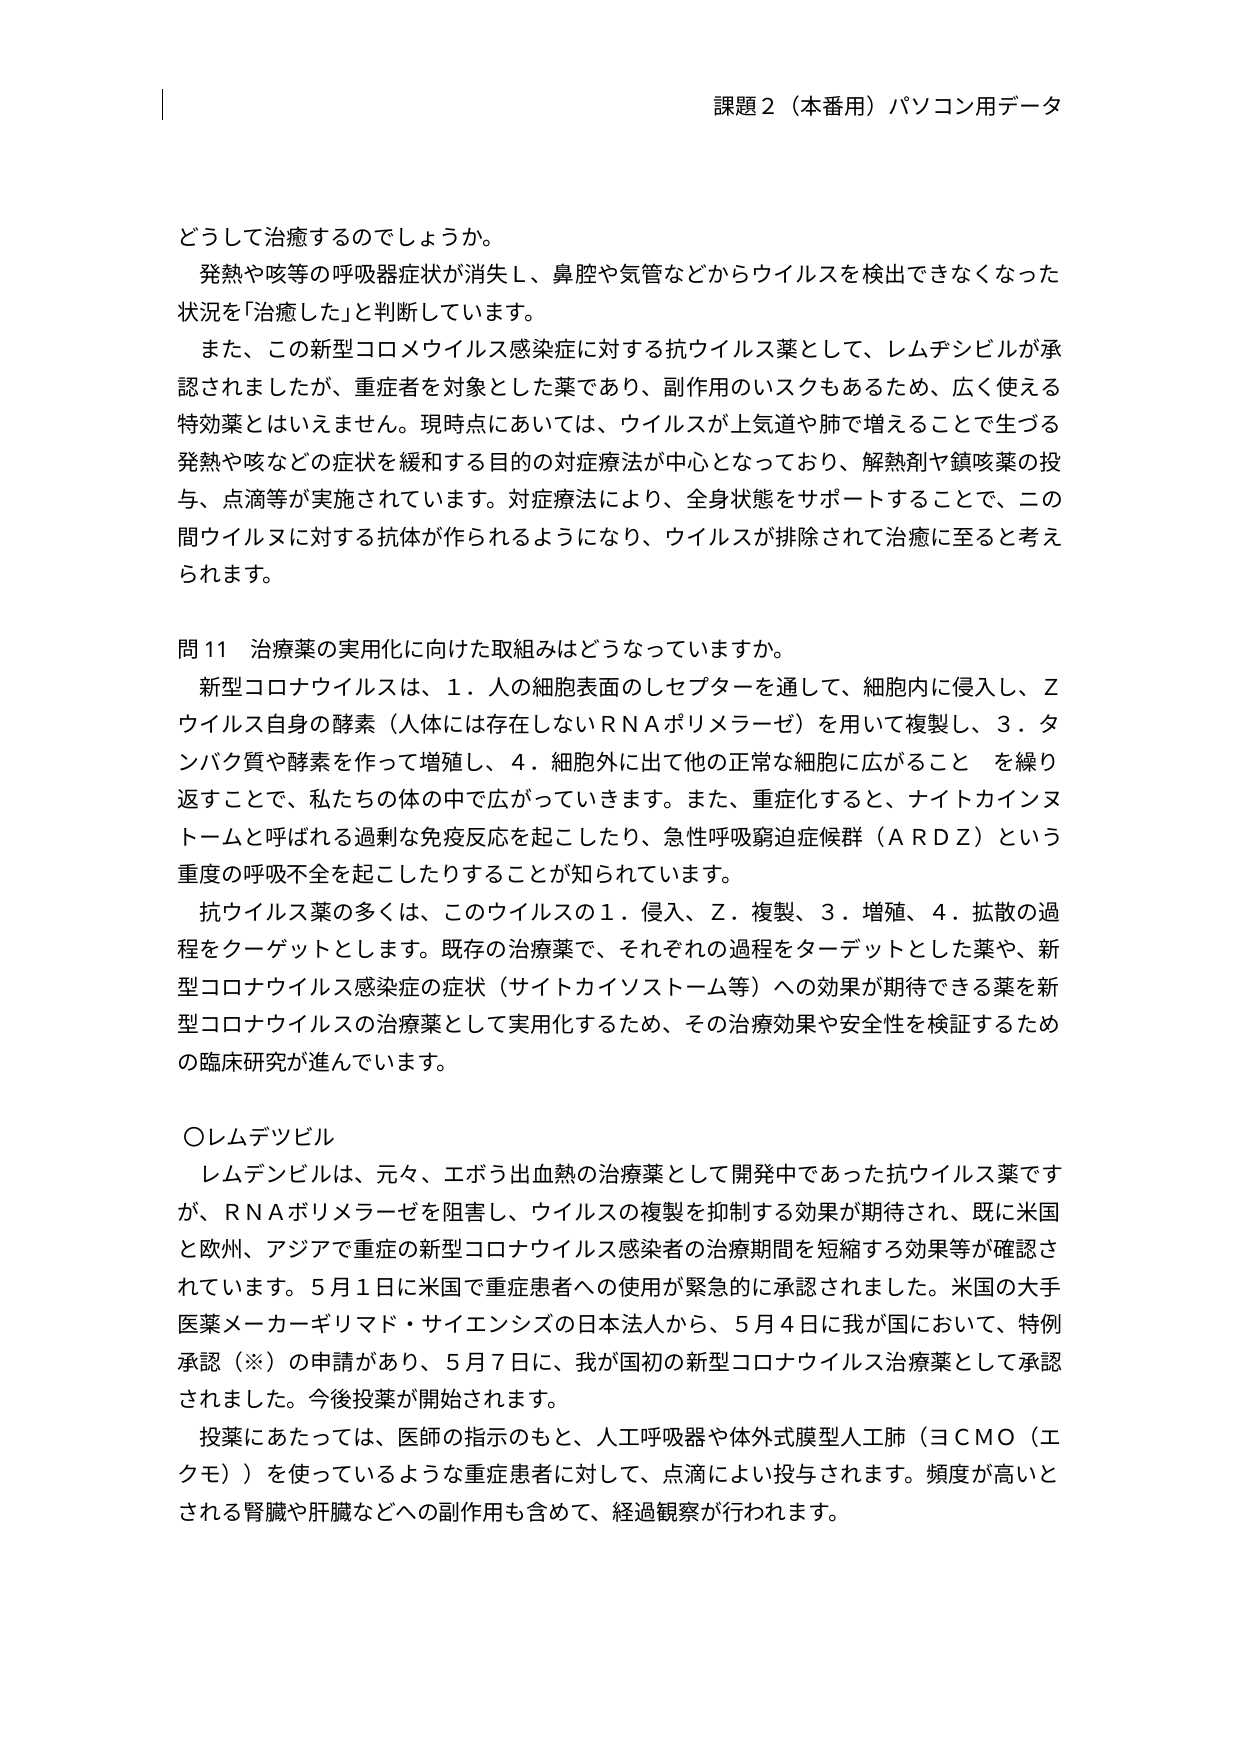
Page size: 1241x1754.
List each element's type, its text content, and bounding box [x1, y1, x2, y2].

text 〇レムデツビル [177, 1117, 1063, 1154]
text 新型コロナウイルスは、１．人の細胞表面のしセプターを通して、細胞内に侵入し、Ｚ．ウイルス自身の酵素（人体には存在しないＲＮＡポリメラーゼ）を用いて複製し、３．タンバク質や酵素を作って増殖し、４．細胞外に出て他の正常な細胞に広がること を繰り返すことで、私たちの体の中で広がっていきます。また、重症化すると、ナイトカインヌトームと呼ばれる過剰な免疫反応を起こしたり、急性呼吸窮迫症候群（ＡＲＤＺ）という重度の呼吸不全を起こしたりすることが知られています。 [177, 667, 1063, 892]
text 投薬にあたっては、医師の指示のもと、人工呼吸器や体外式膜型人工肺（ヨＣＭＯ（エクモ））を使っているような重症患者に対して、点滴によい投与されます。頻度が高いとされる腎臓や肝臓などへの副作用も含めて、経過観察が行われます。 [177, 1417, 1063, 1529]
text 発熱や咳等の呼吸器症状が消失Ｌ、鼻腔や気管などからウイルスを検出できなくなった状況を｢治癒した｣と判断しています。 [177, 254, 1063, 329]
text レムデンビルは、元々、エボう出血熱の治療薬として開発中であった抗ウイルス薬ですが、ＲＮＡボリメラーゼを阻害し、ウイルスの複製を抑制する効果が期待され、既に米国と欧州、アジアで重症の新型コロナウイルス感染者の治療期間を短縮すろ効果等が確認されています。５月１日に米国で重症患者への使用が緊急的に承認されました。米国の大手医薬メーカーギリマド・サイエンシズの日本法人から、５月４日に我が国において、特例承認（※）の申請があり、５月７日に、我が国初の新型コロナウイルス治療薬として承認されました。今後投薬が開始されます。 [177, 1154, 1063, 1417]
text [177, 217, 1063, 254]
text 問11 治療薬の実用化に向けた取組みはどうなっていますか。 [177, 629, 1063, 667]
text 抗ウイルス薬の多くは、このウイルスの１．侵入、Ｚ．複製、３．増殖、４．拡散の過程をクーゲットとします。既存の治療薬で、それぞれの過程をターデットとした薬や、新型コロナウイルス感染症の症状（サイトカイソストーム等）への効果が期待できる薬を新型コロナウイルスの治療薬として実用化するため、その治療効果や安全性を検証するための臨床研究が進んでいます。 [177, 892, 1063, 1079]
text また、この新型コロメウイルス感染症に対する抗ウイルス薬として、レムヂシビルが承認されましたが、重症者を対象とした薬であり、副作用のいスクもあるため、広く使える特効薬とはいえません。現時点にあいては、ウイルスが上気道や肺で増えることで生づる発熱や咳などの症状を緩和する目的の対症療法が中心となっており、解熱剤ヤ鎮咳薬の投与、点滴等が実施されています。対症療法により、全身状態をサポートすることで、ニの間ウイルヌに対する抗体が作られるようになり、ウイルスが排除されて治癒に至ると考えられます。 [177, 329, 1063, 592]
